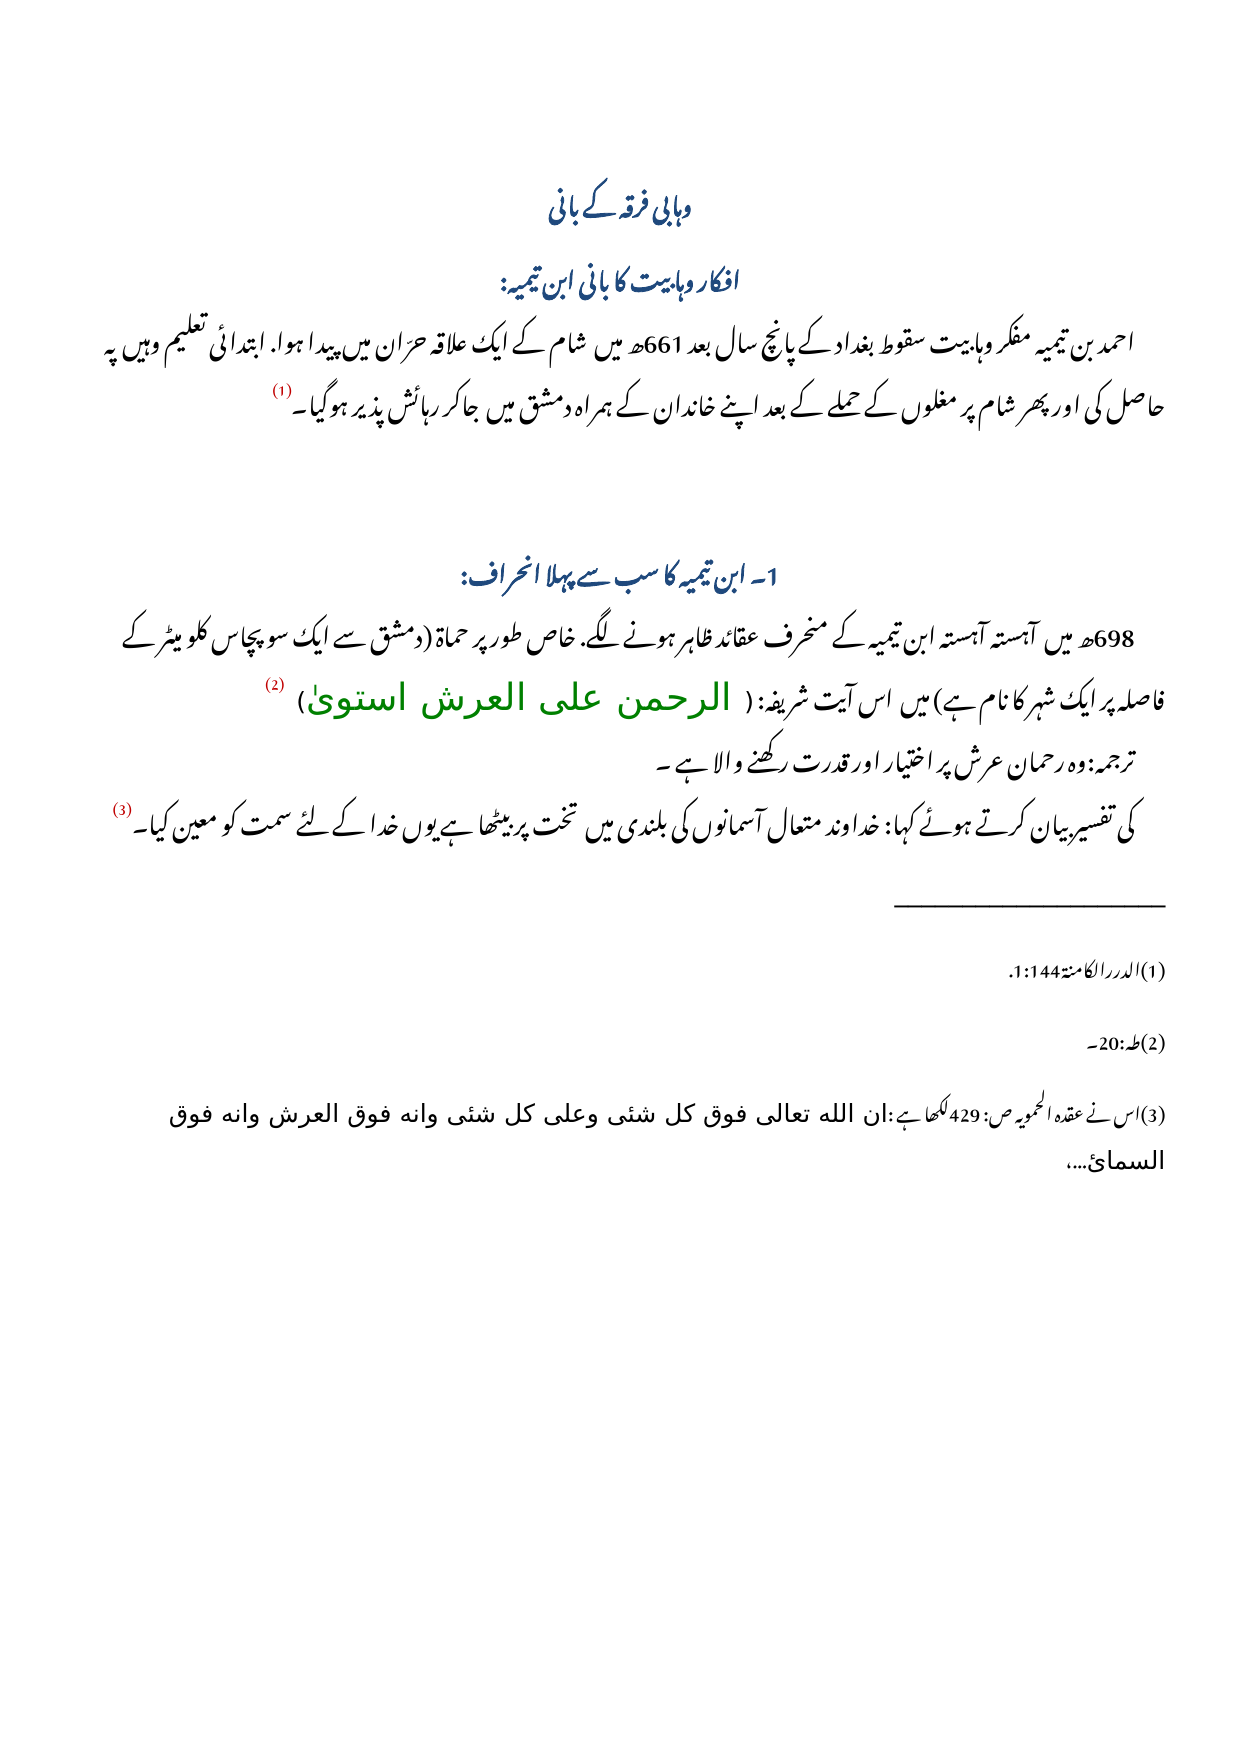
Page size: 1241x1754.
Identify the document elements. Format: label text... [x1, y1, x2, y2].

subtitle وہابی فرقہ کے بانی [75, 106, 1165, 231]
text کی تفسیر بیان کرتے ہوئے کہا: خداوند متعال آسمانوں کی بلندی میں تخت پر بیٹھا ہے یوں خدا کے لئے سمت کو معین کیا۔(3) [75, 787, 1165, 850]
text 698ھ میں آہستہ آہستہ ابن تیمیہ کے منحرف عقائد ظاہر ہونے لگے. خاص طور پر حماة (دمشق سے ایک سو پچاس کلو میٹر کے فاصلہ پر ایک شہر کا نام ہے) میں اس آیت شریفہ: ( الرحمن علی العرش استویٰ) (2) [75, 600, 1165, 725]
subtitle 1۔ ابن تیمیہ کا سب سے پہلا انحراف: [75, 537, 1165, 600]
text (1)الدررالکامنة1:144. [75, 943, 1165, 989]
text (3)اس نے عقدہ الحمویہ ص: 429لکھا ہے :ان الله تعالی فوق کل شئی وعلی کل شئی وانه فوق العرش وانه فوق السمائ...، [75, 1086, 1165, 1180]
text ____________________ [75, 850, 1165, 918]
text (2)طہ:20۔ [75, 1014, 1165, 1061]
text ترجمہ:وہ رحمان عرش پر اختیار اور قدرت رکھنے والا ہے ۔ [75, 725, 1165, 787]
subtitle افکار وہابیت کا بانی ابن تیمیہ: [75, 244, 1165, 306]
text احمد بن تیمیہ مفکر وہابیت سقوط بغداد کے پانچ سال بعد 661ھ میں شام کے ایک علاقہ حرّان میں پیدا ہوا. ابتدائی تعلیم وہیں پہ حاصل کی اور پھر شام پر مغلوں کے حملے کے بعد اپنے خاندان کے ہمراہ دمشق میں جاکر رہائش پذیر ہوگیا۔(1) [75, 306, 1165, 431]
